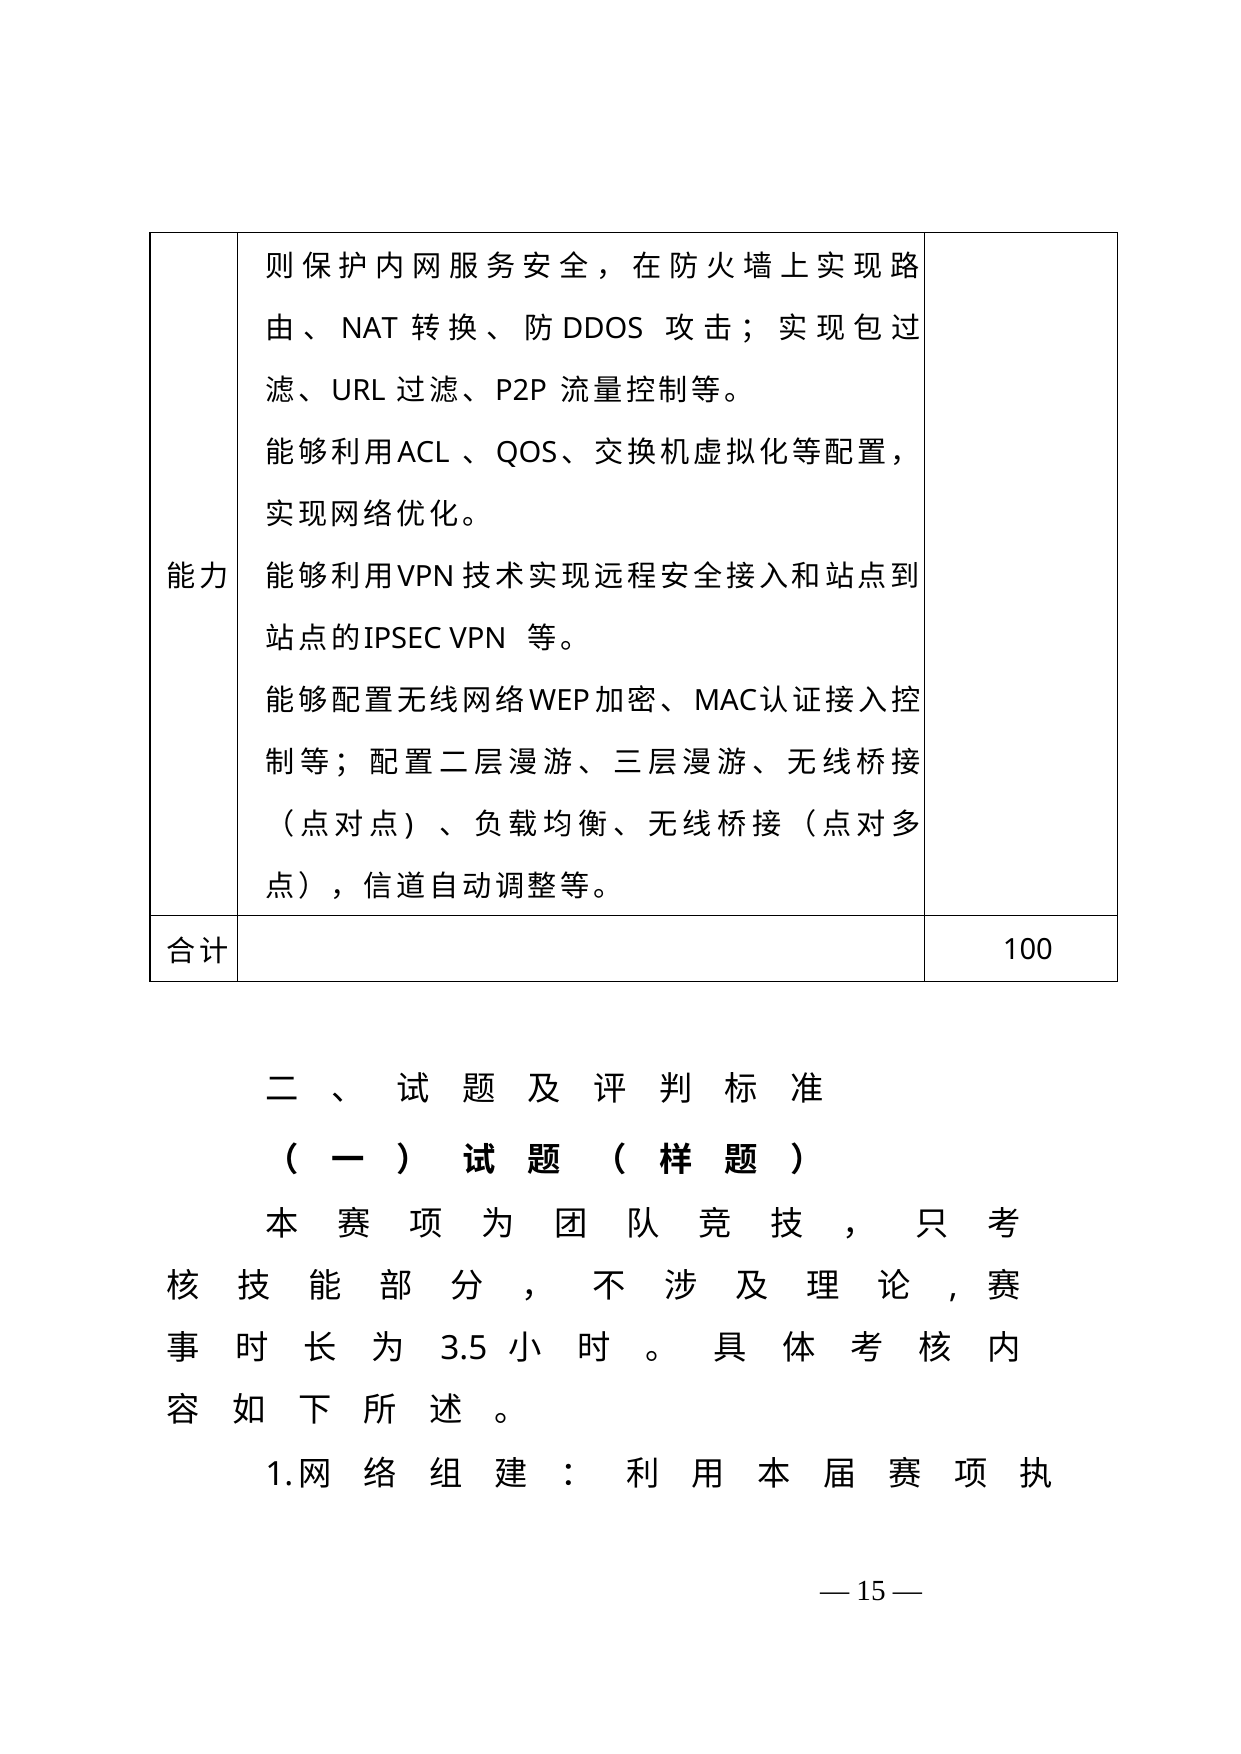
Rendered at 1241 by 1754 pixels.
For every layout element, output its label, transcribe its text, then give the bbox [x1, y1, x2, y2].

table_cell 工作 能力 [151, 233, 237, 915]
subtitle （一）试题（样题） [167, 1126, 1052, 1188]
subtitle 二、试题及评判标准 [167, 1054, 1052, 1116]
subtitle 本赛项为团队竞技，只考核技能部分，不涉及理论,赛事时长为3.5小时。具体考核内容如下所述。 [167, 1190, 1052, 1438]
table_cell 100 [925, 916, 1117, 981]
table_cell 合计 [151, 916, 237, 981]
text 1.网络组建：利用本届赛项执委会提供的计算机、网络等设备完成设备标识与连接、链路质量检测、端口检测；IP地址规划与实施；交换机、路由器和无线等网络设备的设置与调试，局域网和广域网的相关配置。 [167, 1440, 1085, 1502]
table_cell [238, 916, 924, 981]
